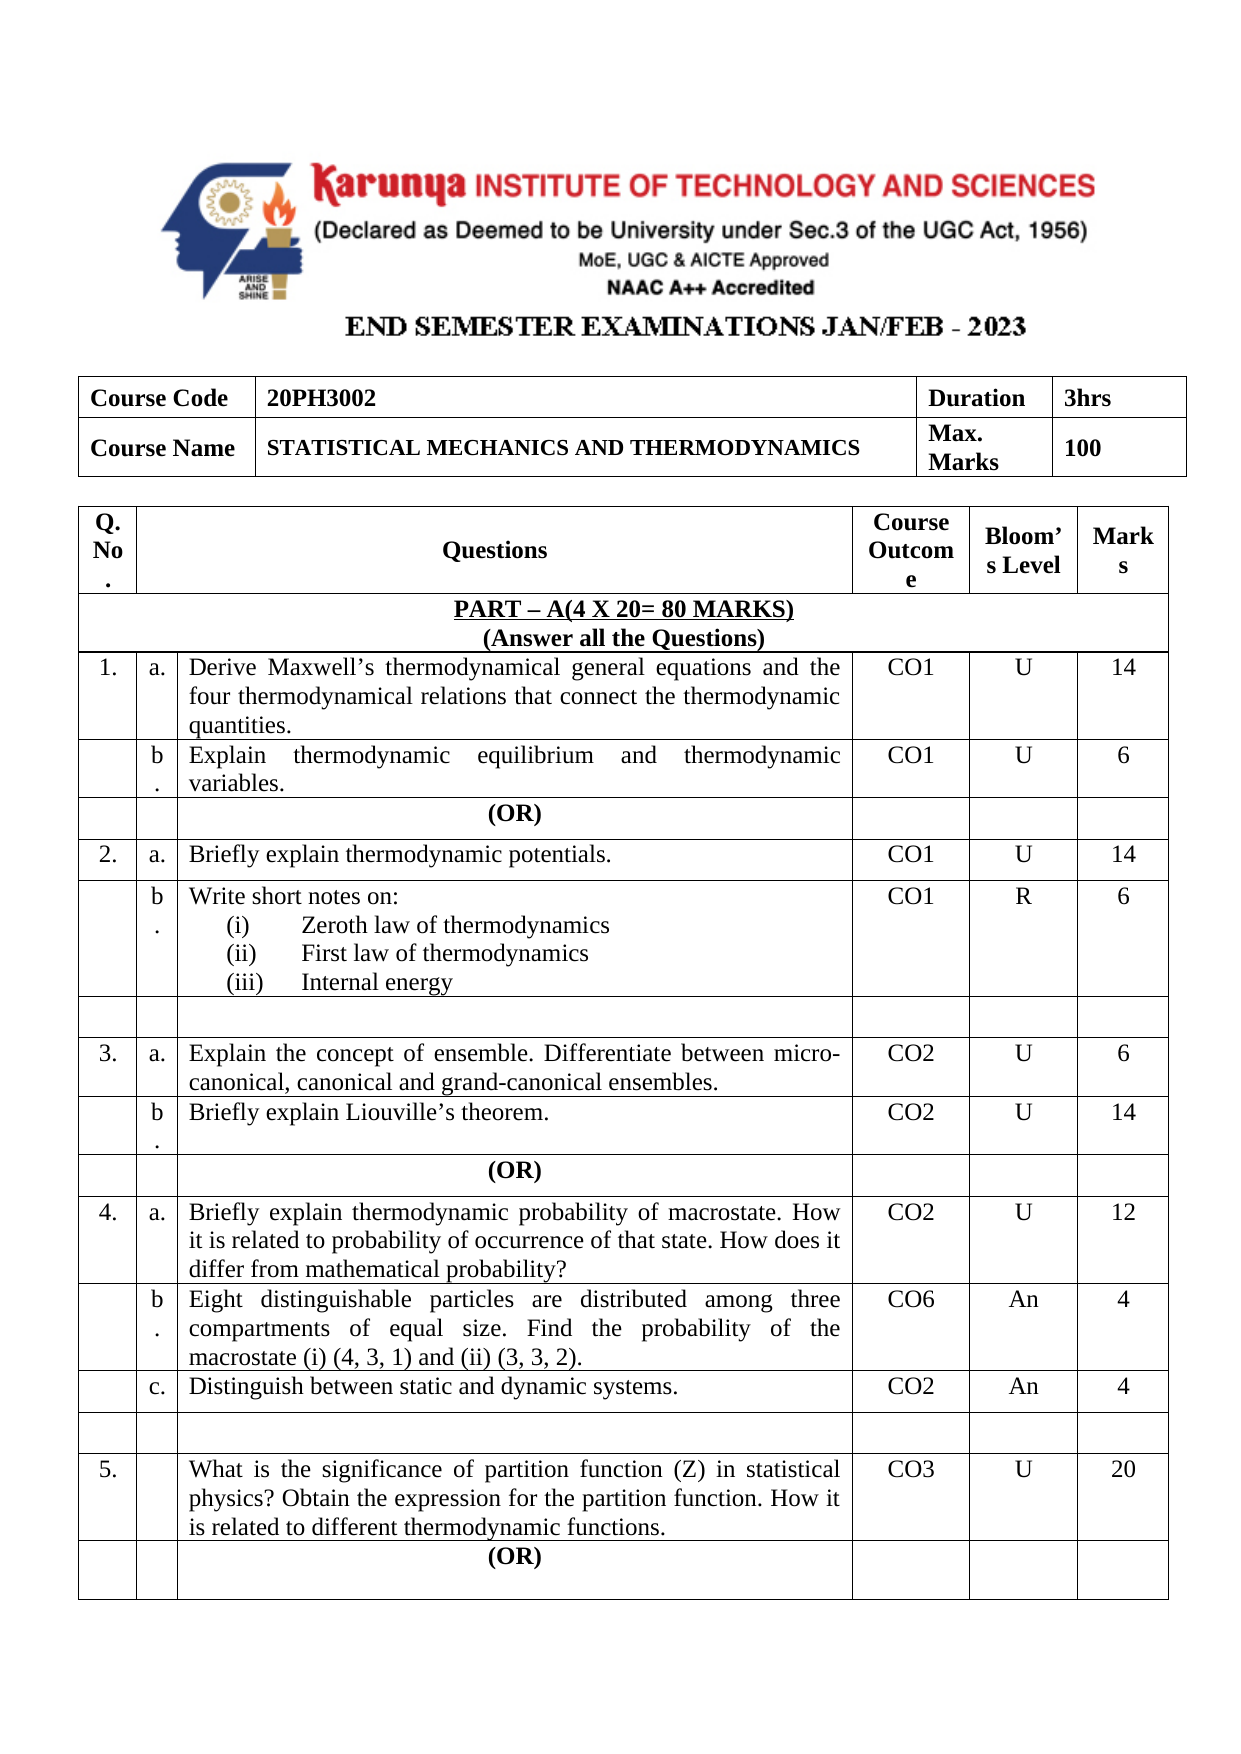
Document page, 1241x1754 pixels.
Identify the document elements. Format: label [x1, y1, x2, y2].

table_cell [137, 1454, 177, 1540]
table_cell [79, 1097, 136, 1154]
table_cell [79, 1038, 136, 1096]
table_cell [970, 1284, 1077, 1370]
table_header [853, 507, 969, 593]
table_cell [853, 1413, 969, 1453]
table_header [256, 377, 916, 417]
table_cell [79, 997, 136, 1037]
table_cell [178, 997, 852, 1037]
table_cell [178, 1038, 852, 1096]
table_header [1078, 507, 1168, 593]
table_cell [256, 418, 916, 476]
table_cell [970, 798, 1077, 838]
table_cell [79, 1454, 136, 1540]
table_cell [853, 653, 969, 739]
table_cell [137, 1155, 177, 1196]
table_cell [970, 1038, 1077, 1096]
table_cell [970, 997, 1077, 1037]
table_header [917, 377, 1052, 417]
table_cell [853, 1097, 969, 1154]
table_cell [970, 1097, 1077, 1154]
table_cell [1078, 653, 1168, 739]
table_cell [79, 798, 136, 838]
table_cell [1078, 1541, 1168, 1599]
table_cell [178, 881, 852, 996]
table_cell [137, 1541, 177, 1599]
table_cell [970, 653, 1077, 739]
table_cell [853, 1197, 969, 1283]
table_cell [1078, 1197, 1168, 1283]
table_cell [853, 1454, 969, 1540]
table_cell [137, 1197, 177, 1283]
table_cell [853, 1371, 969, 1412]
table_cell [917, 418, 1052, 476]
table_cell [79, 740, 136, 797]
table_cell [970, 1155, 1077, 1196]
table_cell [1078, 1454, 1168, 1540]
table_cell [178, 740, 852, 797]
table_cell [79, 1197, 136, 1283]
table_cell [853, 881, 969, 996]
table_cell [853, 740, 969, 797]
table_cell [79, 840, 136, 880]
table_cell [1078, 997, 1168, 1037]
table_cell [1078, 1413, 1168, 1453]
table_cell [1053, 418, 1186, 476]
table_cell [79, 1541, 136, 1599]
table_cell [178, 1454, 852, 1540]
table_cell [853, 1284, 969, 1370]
picture [155, 150, 1115, 347]
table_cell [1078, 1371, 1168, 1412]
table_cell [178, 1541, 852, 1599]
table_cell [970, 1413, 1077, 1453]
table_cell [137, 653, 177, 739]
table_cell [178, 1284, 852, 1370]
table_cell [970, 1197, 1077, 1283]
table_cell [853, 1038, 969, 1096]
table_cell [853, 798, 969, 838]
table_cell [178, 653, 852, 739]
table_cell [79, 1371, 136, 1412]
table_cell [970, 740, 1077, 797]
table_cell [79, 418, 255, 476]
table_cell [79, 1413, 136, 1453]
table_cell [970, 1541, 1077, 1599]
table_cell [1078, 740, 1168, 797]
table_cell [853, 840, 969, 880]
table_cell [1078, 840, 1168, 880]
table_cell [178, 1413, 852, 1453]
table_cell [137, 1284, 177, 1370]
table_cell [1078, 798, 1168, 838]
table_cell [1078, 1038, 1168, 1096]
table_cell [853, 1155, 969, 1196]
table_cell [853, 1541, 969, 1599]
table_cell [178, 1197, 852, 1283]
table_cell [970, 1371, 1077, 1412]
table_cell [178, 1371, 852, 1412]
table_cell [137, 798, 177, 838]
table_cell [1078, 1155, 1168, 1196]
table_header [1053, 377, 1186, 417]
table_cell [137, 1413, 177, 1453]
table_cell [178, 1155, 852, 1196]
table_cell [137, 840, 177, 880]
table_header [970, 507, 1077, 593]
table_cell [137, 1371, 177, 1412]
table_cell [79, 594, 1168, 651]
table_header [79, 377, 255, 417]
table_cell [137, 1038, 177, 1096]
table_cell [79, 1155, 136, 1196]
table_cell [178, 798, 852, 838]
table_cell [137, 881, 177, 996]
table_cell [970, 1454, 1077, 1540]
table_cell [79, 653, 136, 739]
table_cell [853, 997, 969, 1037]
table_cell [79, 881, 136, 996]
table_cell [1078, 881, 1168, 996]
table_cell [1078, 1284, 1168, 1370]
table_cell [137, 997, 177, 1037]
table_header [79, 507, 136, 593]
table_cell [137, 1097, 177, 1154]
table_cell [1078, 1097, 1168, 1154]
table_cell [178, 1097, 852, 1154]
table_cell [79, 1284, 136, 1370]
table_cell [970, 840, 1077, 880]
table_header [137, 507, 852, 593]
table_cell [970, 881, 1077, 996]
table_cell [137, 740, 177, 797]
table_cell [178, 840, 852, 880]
